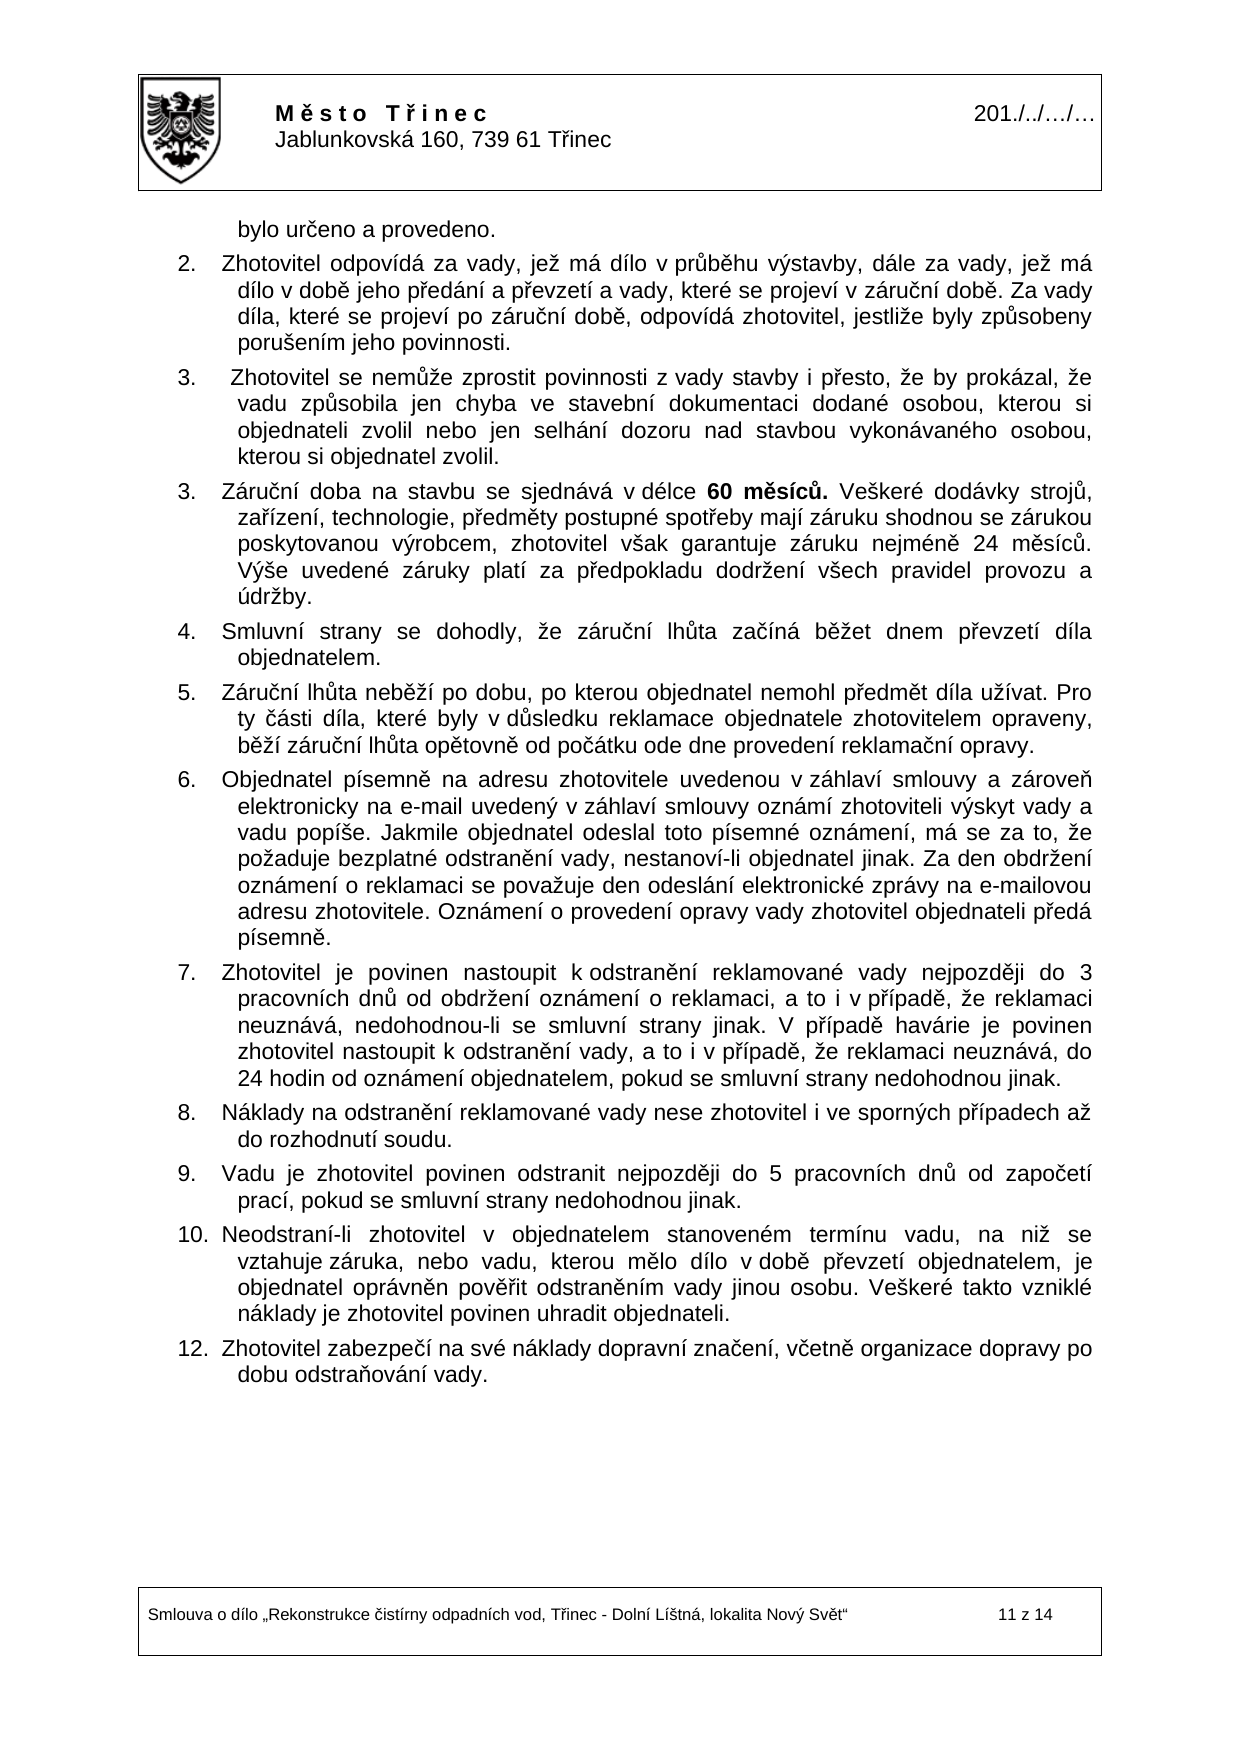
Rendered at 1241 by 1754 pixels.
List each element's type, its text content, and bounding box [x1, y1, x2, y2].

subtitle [177, 216, 1093, 242]
subtitle 2. Zhotovitel odpovídá za vady, jež má dílo v průběhu výstavby, dále za vady, jež má dílo v době jeho předání a převzetí a vady, které se projeví v záruční době. Za vady díla, které se projeví po záruční době, odpovídá zhotovitel, jestliže byly způsobeny porušením jeho povinnosti. [177, 250, 1093, 356]
subtitle 8. Náklady na odstranění reklamované vady nese zhotovitel i ve sporných případech až do rozhodnutí soudu. [177, 1099, 1093, 1152]
subtitle 6. Objednatel písemně na adresu zhotovitele uvedenou v záhlaví smlouvy a zároveň elektronicky na e-mail uvedený v záhlaví smlouvy oznámí zhotoviteli výskyt vady a vadu popíše. Jakmile objednatel odeslal toto písemné oznámení, má se za to, že požaduje bezplatné odstranění vady, nestanoví-li objednatel jinak. Za den obdržení oznámení o reklamaci se považuje den odeslání elektronické zprávy na e-mailovou adresu zhotovitele. Oznámení o provedení opravy vady zhotovitel objednateli předá písemně. [177, 766, 1093, 951]
subtitle 7. Zhotovitel je povinen nastoupit k odstranění reklamované vady nejpozději do 3 pracovních dnů od obdržení oznámení o reklamaci, a to i v případě, že reklamaci neuznává, nedohodnou-li se smluvní strany jinak. V případě havárie je povinen zhotovitel nastoupit k odstranění vady, a to i v případě, že reklamaci neuznává, do 24 hodin od oznámení objednatelem, pokud se smluvní strany nedohodnou jinak. [177, 959, 1093, 1091]
subtitle 5. Záruční lhůta neběží po dobu, po kterou objednatel nemohl předmět díla užívat. Pro ty části díla, které byly v důsledku reklamace objednatele zhotovitelem opraveny, běží záruční lhůta opětovně od počátku ode dne provedení reklamační opravy. [177, 679, 1093, 758]
subtitle 3. Záruční doba na stavbu se sjednává v délce 60 měsíců. Veškeré dodávky strojů, zařízení, technologie, předměty postupné spotřeby mají záruku shodnou se zárukou poskytovanou výrobcem, zhotovitel však garantuje záruku nejméně 24 měsíců. Výše uvedené záruky platí za předpokladu dodržení všech pravidel provozu a údržby. [177, 478, 1093, 609]
subtitle 10. Neodstraní-li zhotovitel v objednatelem stanoveném termínu vadu, na niž se vztahuje záruka, nebo vadu, kterou mělo dílo v době převzetí objednatelem, je objednatel oprávněn pověřit odstraněním vady jinou osobu. Veškeré takto vzniklé náklady je zhotovitel povinen uhradit objednateli. [177, 1221, 1093, 1327]
subtitle 4. Smluvní strany se dohodly, že záruční lhůta začíná běžet dnem převzetí díla objednatelem. [177, 618, 1093, 671]
subtitle 9. Vadu je zhotovitel povinen odstranit nejpozději do 5 pracovních dnů od započetí prací, pokud se smluvní strany nedohodnou jinak. [177, 1160, 1093, 1213]
subtitle 3. Zhotovitel se nemůže zprostit povinnosti z vady stavby i přesto, že by prokázal, že vadu způsobila jen chyba ve stavební dokumentaci dodané osobou, kterou si objednateli zvolil nebo jen selhání dozoru nad stavbou vykonávaného osobou, kterou si objednatel zvolil. [177, 364, 1093, 469]
subtitle 12. Zhotovitel zabezpečí na své náklady dopravní značení, včetně organizace dopravy po dobu odstraňování vady. [177, 1335, 1093, 1388]
